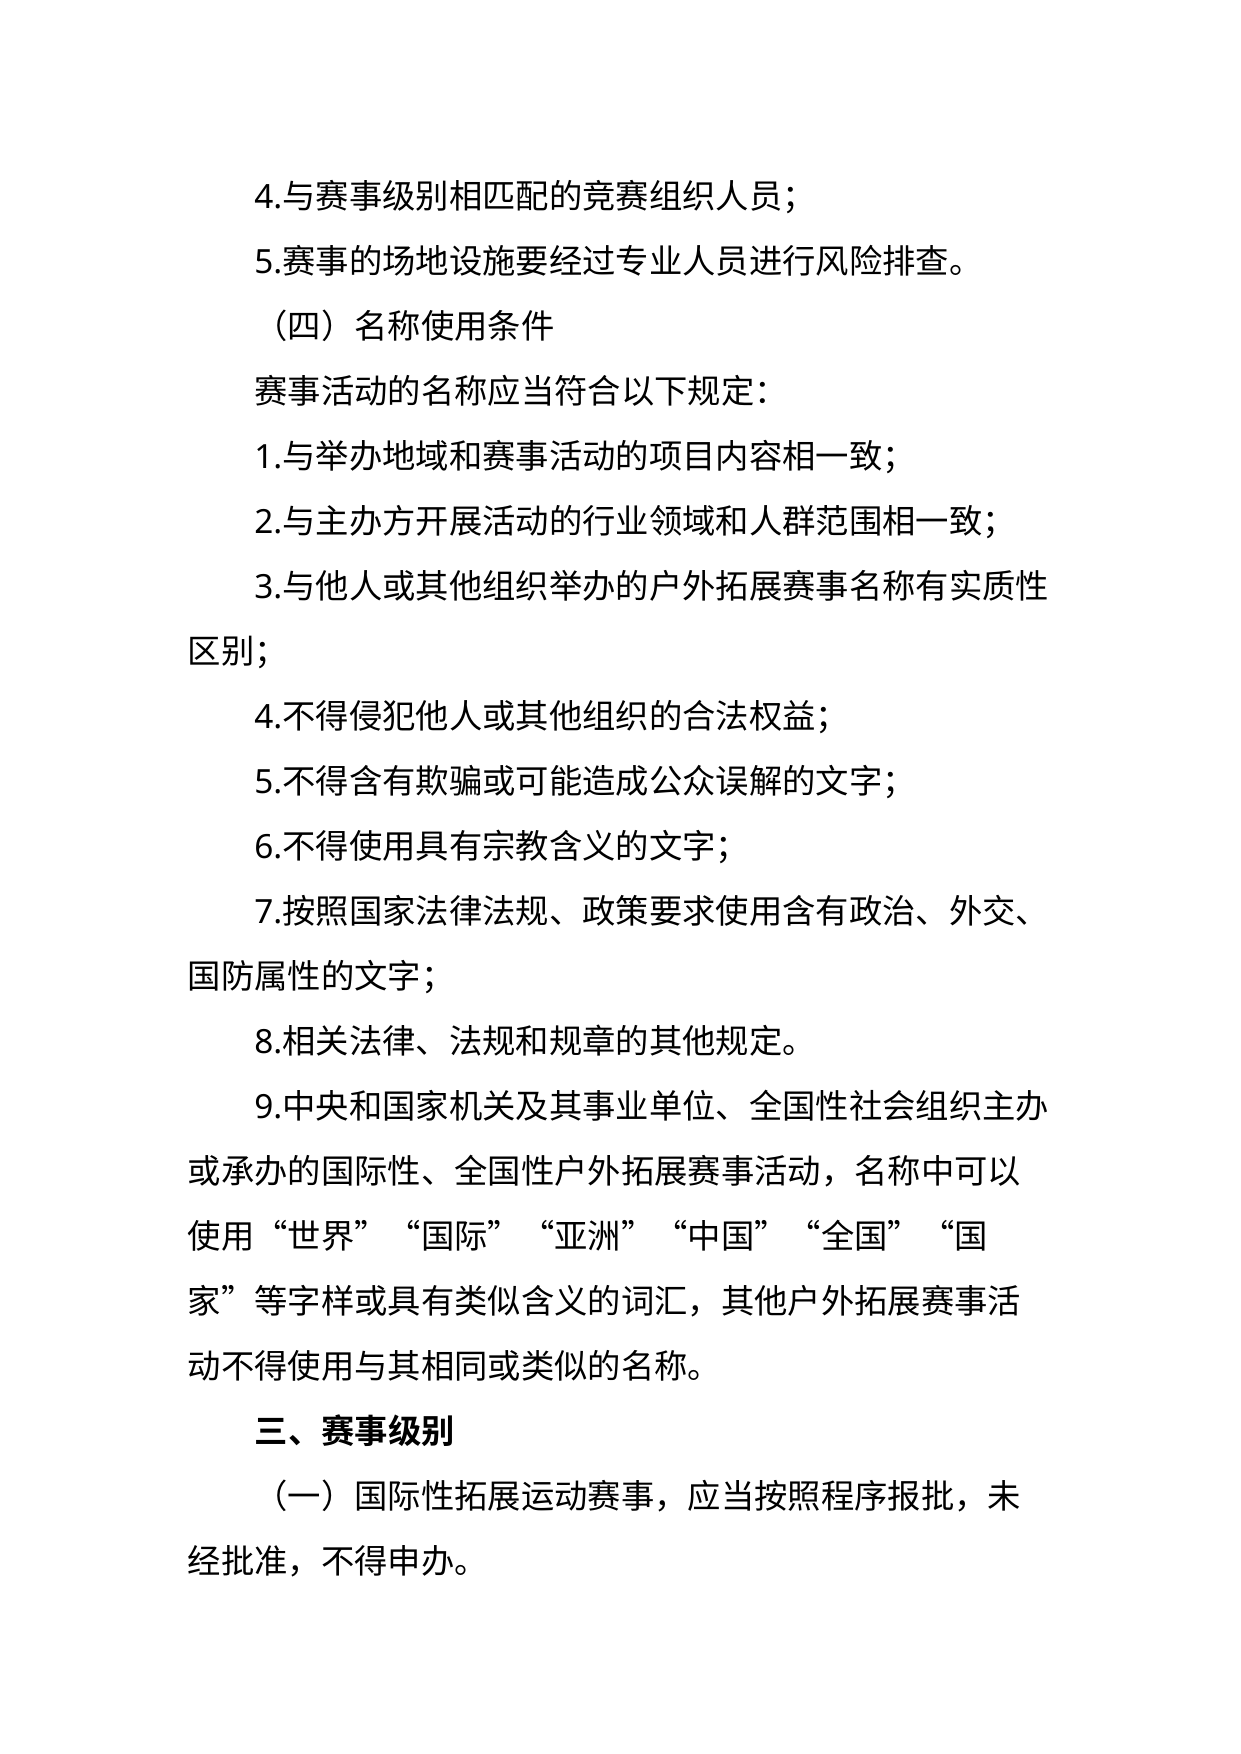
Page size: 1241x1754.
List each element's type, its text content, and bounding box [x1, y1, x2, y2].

text 9.中央和国家机关及其事业单位、全国性社会组织主办或承办的国际性、全国性户外拓展赛事活动，名称中可以使用“世界”“国际”“亚洲”“中国”“全国”“国家”等字样或具有类似含义的词汇，其他户外拓展赛事活动不得使用与其相同或类似的名称。 [187, 1072, 1053, 1397]
text （四）名称使用条件 [187, 292, 1053, 357]
text 赛事活动的名称应当符合以下规定： [187, 357, 1053, 422]
text 7.按照国家法律法规、政策要求使用含有政治、外交、国防属性的文字； [187, 877, 1053, 1007]
text 4.与赛事级别相匹配的竞赛组织人员； [187, 162, 1053, 227]
text 1.与举办地域和赛事活动的项目内容相一致； [187, 422, 1053, 487]
text 3.与他人或其他组织举办的户外拓展赛事名称有实质性区别； [187, 552, 1053, 682]
text 8.相关法律、法规和规章的其他规定。 [187, 1007, 1053, 1072]
text 4.不得侵犯他人或其他组织的合法权益； [187, 682, 1053, 747]
text （一）国际性拓展运动赛事，应当按照程序报批，未经批准，不得申办。 [187, 1462, 1053, 1592]
text 5.不得含有欺骗或可能造成公众误解的文字； [187, 747, 1053, 812]
text 三、赛事级别 [187, 1397, 1053, 1462]
text 6.不得使用具有宗教含义的文字； [187, 812, 1053, 877]
text 5.赛事的场地设施要经过专业人员进行风险排查。 [187, 227, 1053, 292]
text 2.与主办方开展活动的行业领域和人群范围相一致； [187, 487, 1053, 552]
